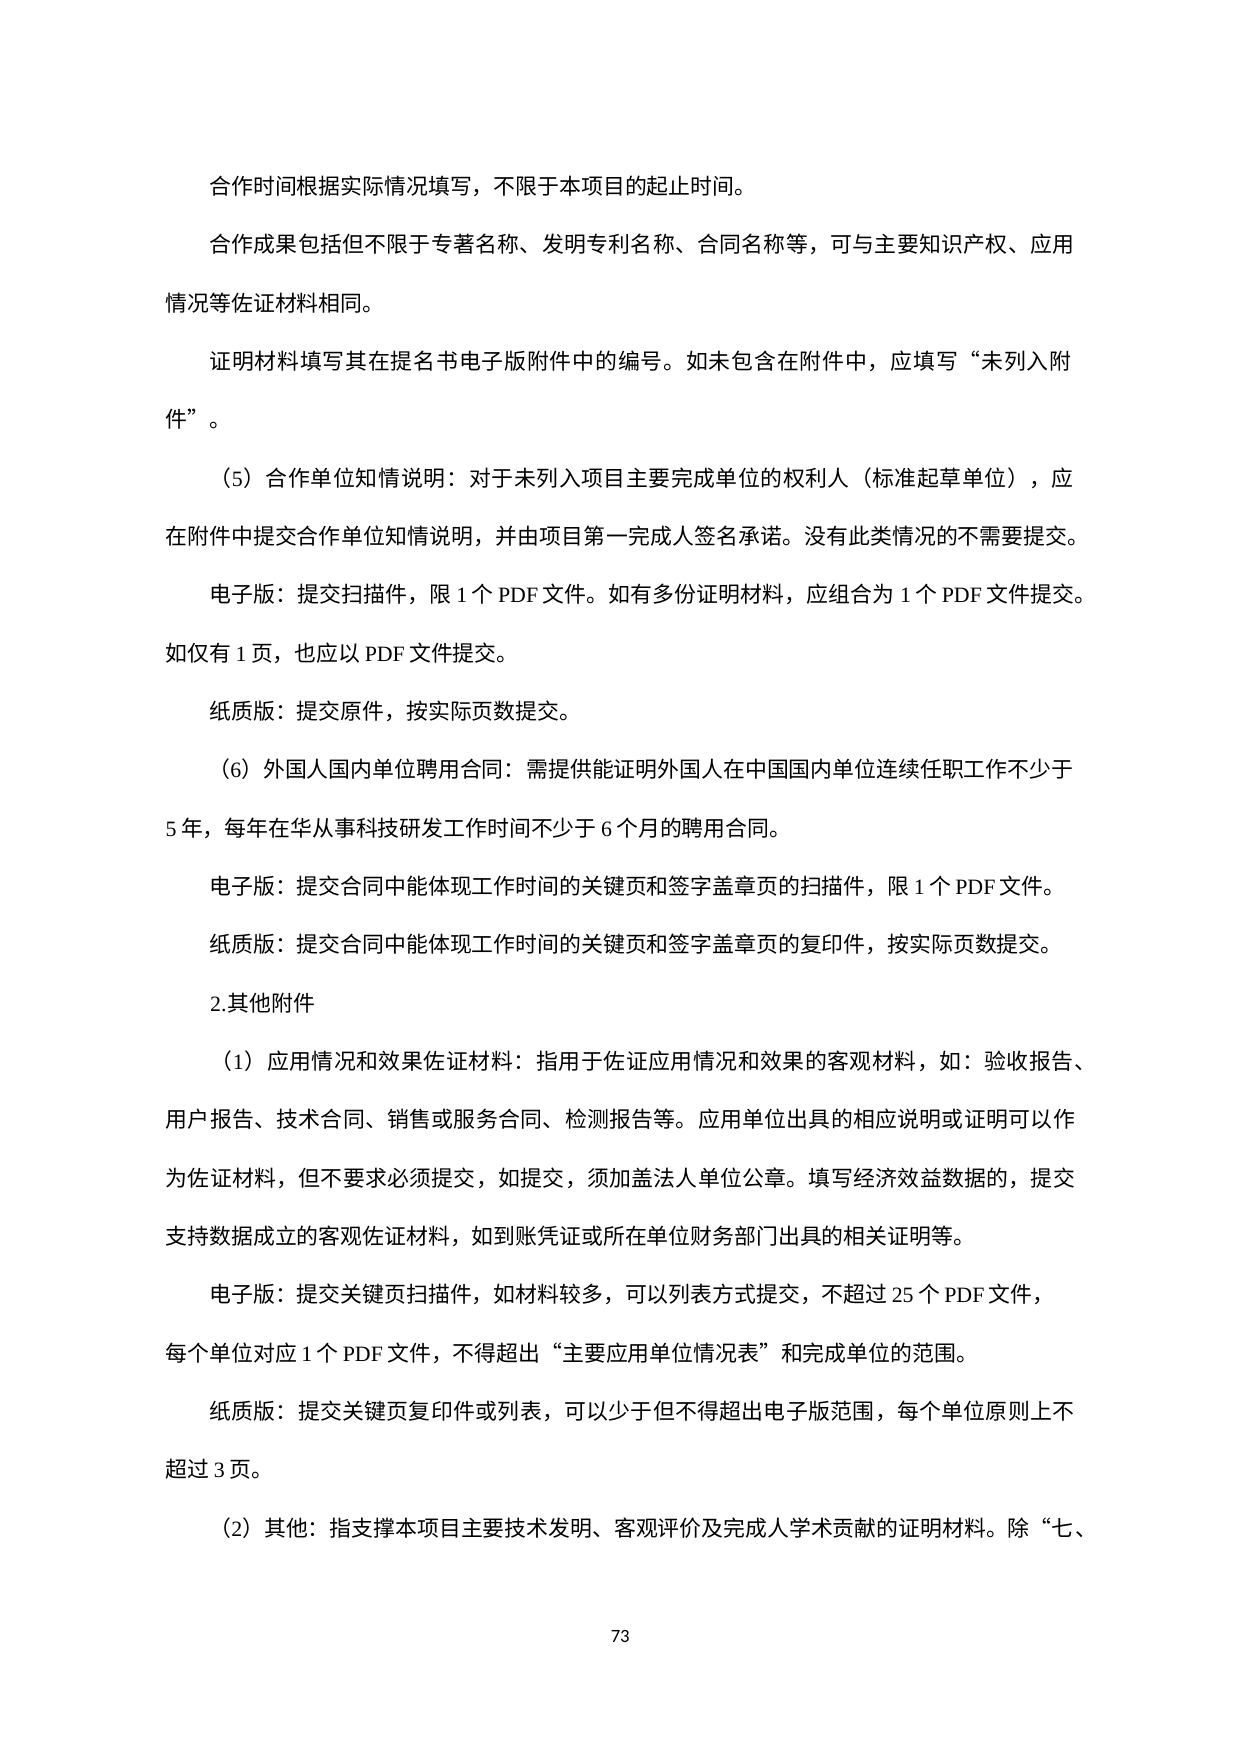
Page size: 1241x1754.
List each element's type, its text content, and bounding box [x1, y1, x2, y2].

text 合作时间根据实际情况填写，不限于本项目的起止时间。 [165, 148, 1075, 206]
text 2.其他附件 [165, 964, 1075, 1023]
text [165, 1489, 1075, 1548]
text 纸质版：提交合同中能体现工作时间的关键页和签字盖章页的复印件，按实际页数提交。 [165, 906, 1075, 964]
text 合作成果包括但不限于专著名称、发明专利名称、合同名称等，可与主要知识产权、应用情况等佐证材料相同。 [165, 206, 1075, 323]
text 纸质版：提交原件，按实际页数提交。 [165, 673, 1075, 731]
text 纸质版：提交关键页复印件或列表，可以少于但不得超出电子版范围，每个单位原则上不超过3页。 [165, 1373, 1075, 1489]
text 电子版：提交扫描件，限1个PDF文件。如有多份证明材料，应组合为1个PDF文件提交。如仅有1页，也应以PDF文件提交。 [165, 556, 1075, 673]
text （1）应用情况和效果佐证材料：指用于佐证应用情况和效果的客观材料，如：验收报告、用户报告、技术合同、销售或服务合同、检测报告等。应用单位出具的相应说明或证明可以作为佐证材料，但不要求必须提交，如提交，须加盖法人单位公章。填写经济效益数据的，提交支持数据成立的客观佐证材料，如到账凭证或所在单位财务部门出具的相关证明等。 [165, 1023, 1075, 1256]
text 电子版：提交合同中能体现工作时间的关键页和签字盖章页的扫描件，限1个PDF文件。 [165, 848, 1075, 906]
text 电子版：提交关键页扫描件，如材料较多，可以列表方式提交，不超过25个PDF文件，每个单位对应1个PDF文件，不得超出“主要应用单位情况表”和完成单位的范围。 [165, 1256, 1075, 1373]
text （5）合作单位知情说明：对于未列入项目主要完成单位的权利人（标准起草单位），应在附件中提交合作单位知情说明，并由项目第一完成人签名承诺。没有此类情况的不需要提交。 [165, 439, 1075, 556]
text （6）外国人国内单位聘用合同：需提供能证明外国人在中国国内单位连续任职工作不少于5年，每年在华从事科技研发工作时间不少于6个月的聘用合同。 [165, 731, 1075, 848]
text 证明材料填写其在提名书电子版附件中的编号。如未包含在附件中，应填写“未列入附件”。 [165, 323, 1075, 439]
